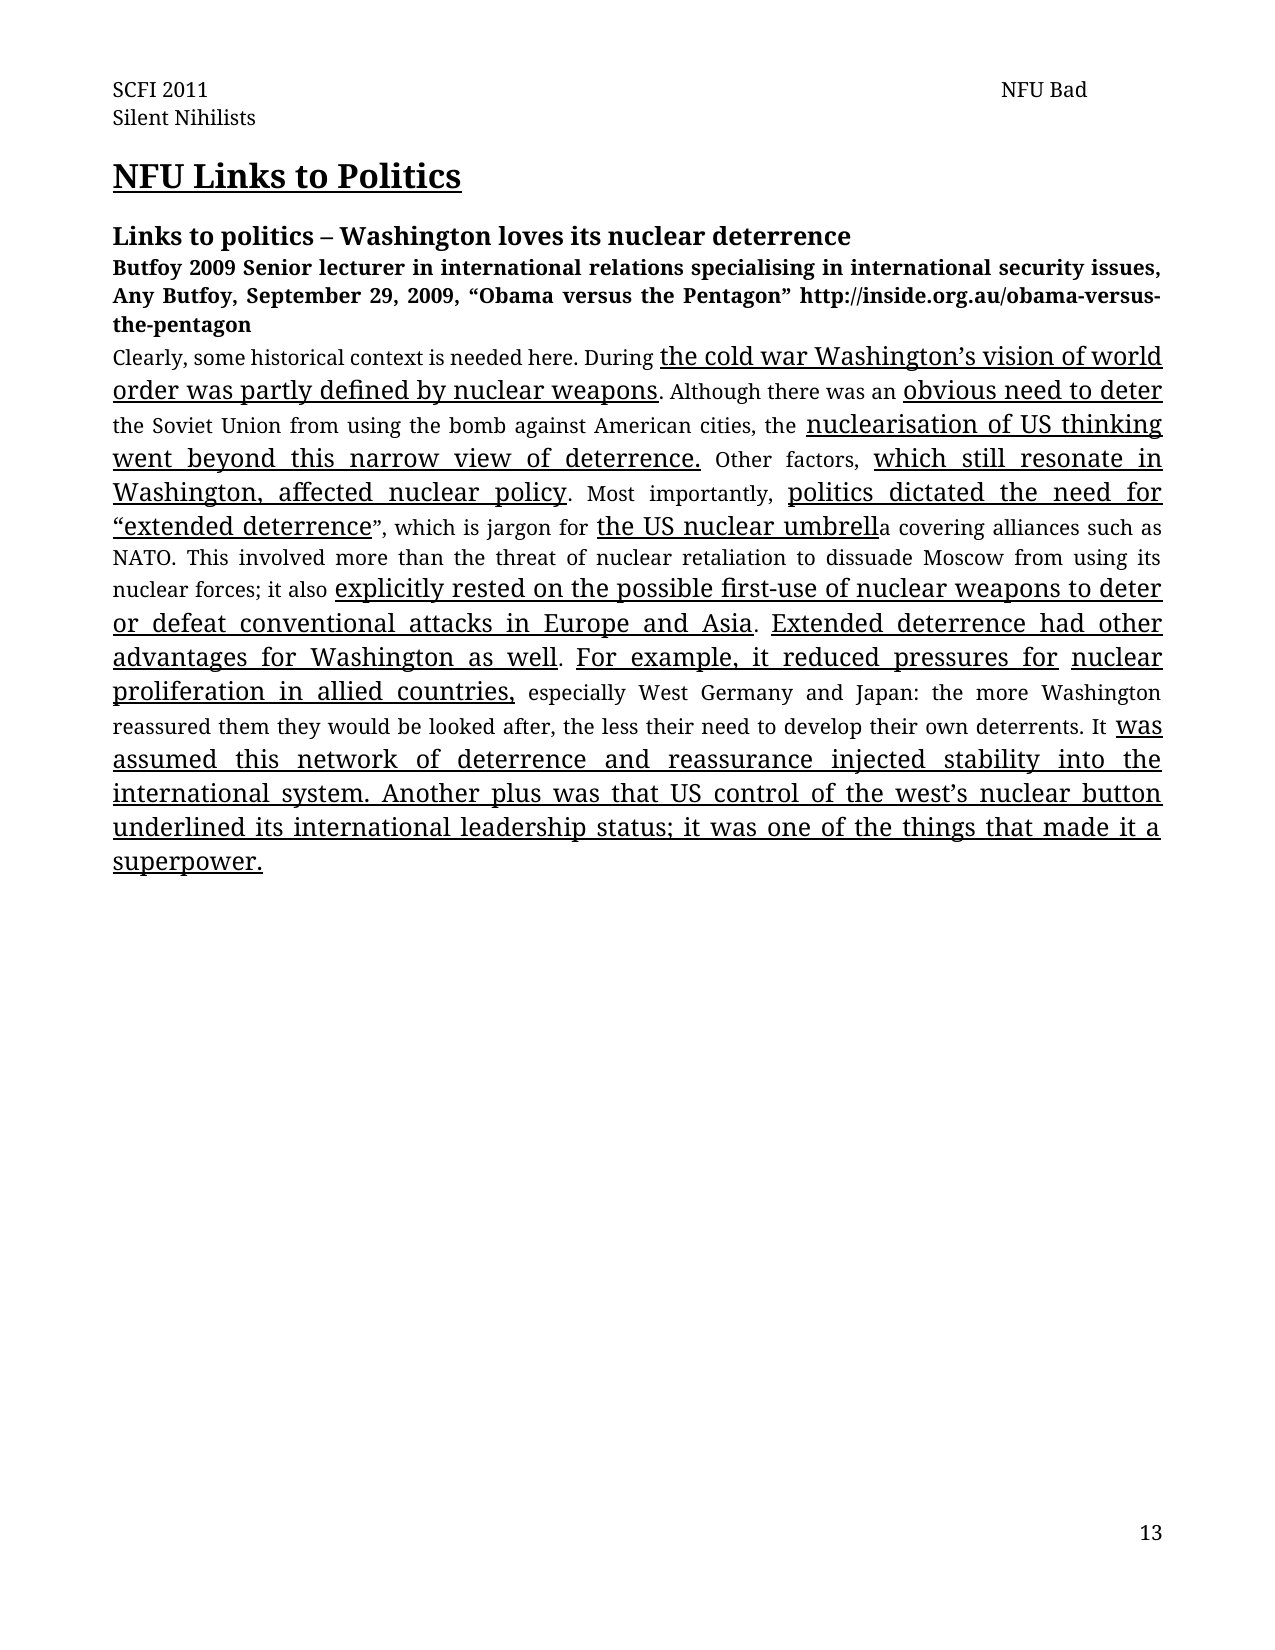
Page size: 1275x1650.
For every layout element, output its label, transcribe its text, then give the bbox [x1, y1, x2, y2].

text Butfoy 2009 Senior lecturer in international relations specialising in international security issues, Any Butfoy, September 29, 2009, “Obama versus the Pentagon” http://inside.org.au/obama-versus-the-pentagon [112, 253, 1162, 338]
text Clearly, some historical context is needed here. During the cold war Washington’s vision of world order was partly defined by nuclear weapons. Although there was an obvious need to deter the Soviet Union from using the bomb against American cities, the nuclearisation of US thinking went beyond this narrow view of deterrence. Other factors, which still resonate in Washington, affected nuclear policy. Most importantly, politics dictated the need for “extended deterrence”, which is jargon for the US nuclear umbrella covering alliances such as NATO. This involved more than the threat of nuclear retaliation to dissuade Moscow from using its nuclear forces; it also explicitly rested on the possible first-use of nuclear weapons to deter or defeat conventional attacks in Europe and Asia. Extended deterrence had other advantages for Washington as well. For example, it reduced pressures for nuclear proliferation in allied countries, especially West Germany and Japan: the more Washington reassured them they would be looked after, the less their need to develop their own deterrents. It was assumed this network of deterrence and reassurance injected stability into the international system. Another plus was that US control of the west’s nuclear button underlined its international leadership status; it was one of the things that made it a superpower. [112, 338, 1162, 770]
subtitle NFU Links to Politics [112, 153, 1162, 198]
subtitle Links to politics – Washington loves its nuclear deterrence [112, 219, 1162, 253]
